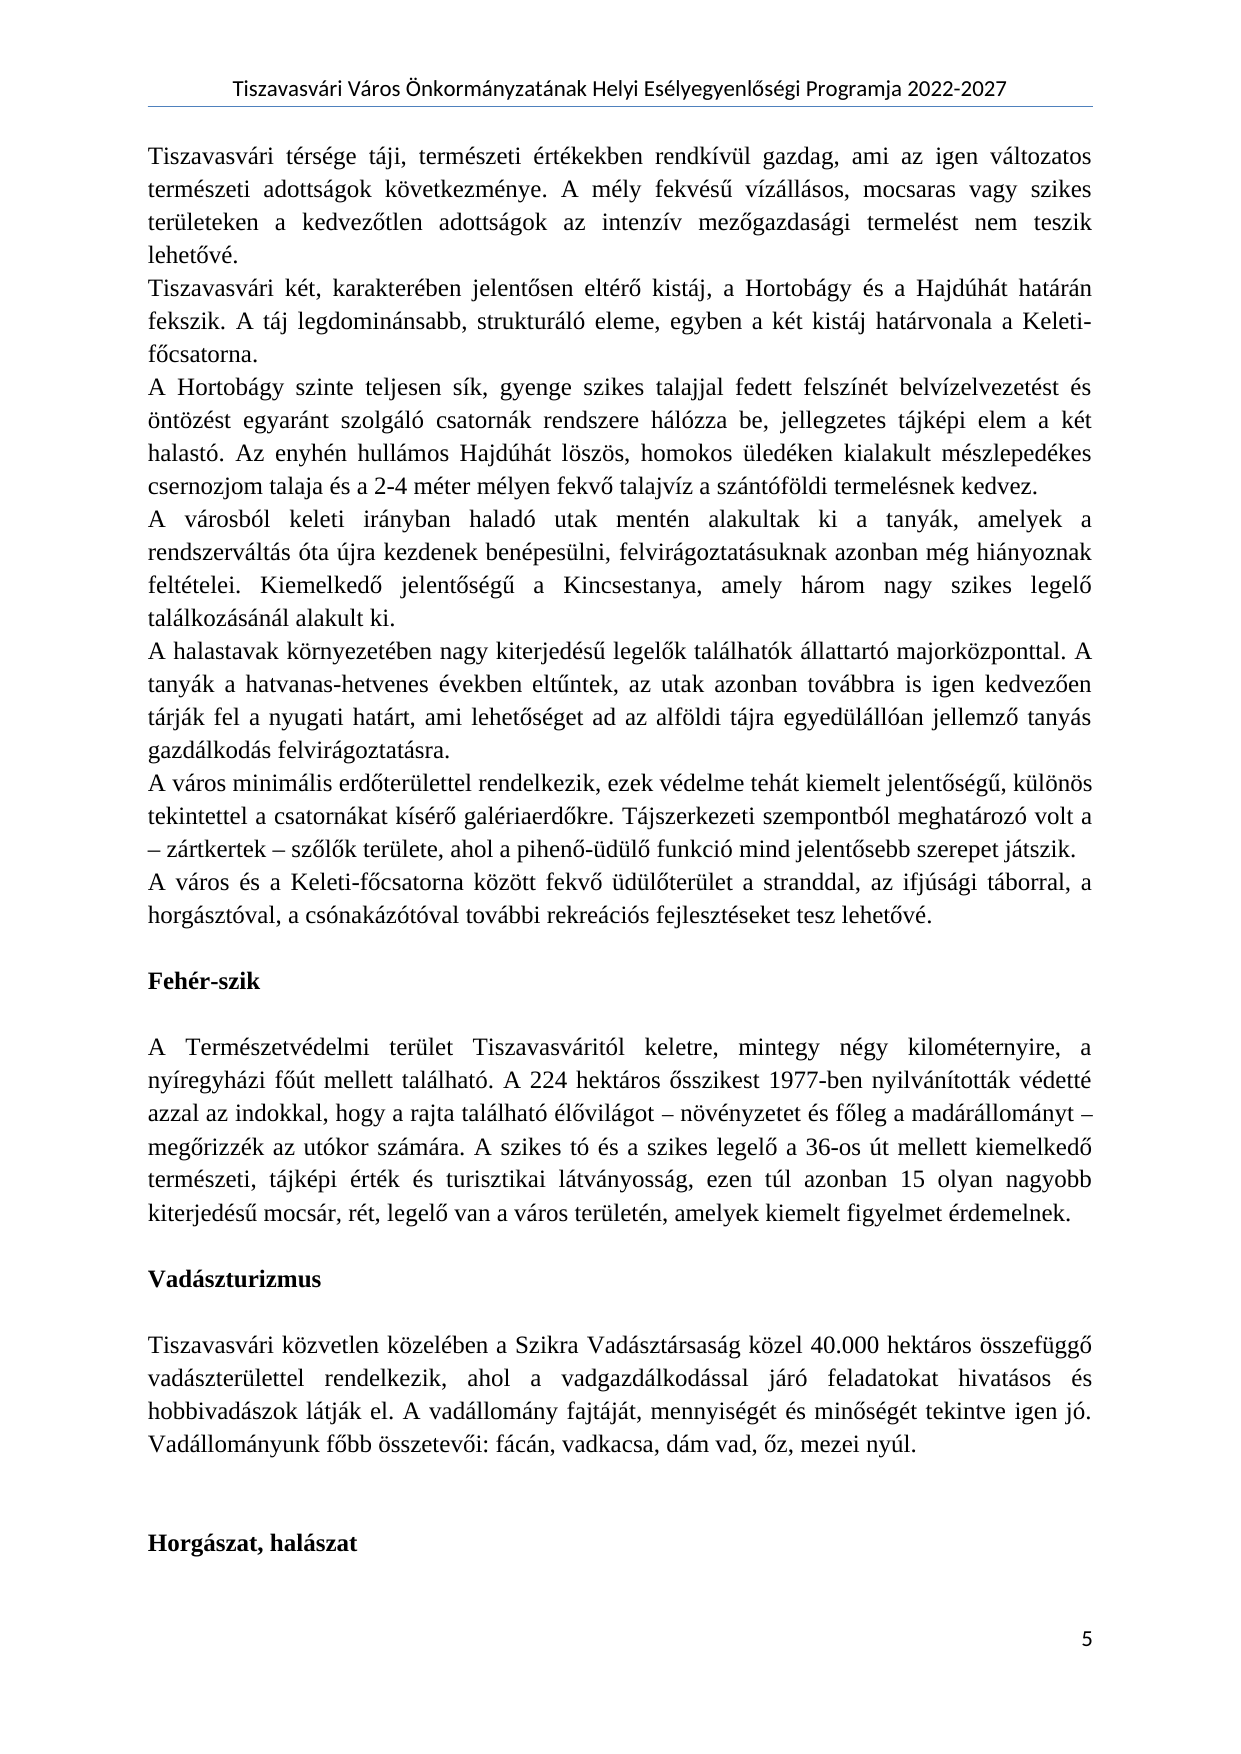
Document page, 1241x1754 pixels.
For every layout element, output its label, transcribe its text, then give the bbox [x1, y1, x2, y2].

text Vadászturizmus [148, 1264, 1093, 1292]
text Tiszavasvári két, karakterében jelentősen eltérő kistáj, a Hortobágy és a Hajdúhát határán fekszik. A táj legdominánsabb, strukturáló eleme, egyben a két kistáj határvonala a Keleti-főcsatorna. [148, 273, 1093, 368]
text A Természetvédelmi terület Tiszavasváritól keletre, mintegy négy kilométernyire, a nyíregyházi főút mellett található. A 224 hektáros ősszikest 1977-ben nyilvánították védetté azzal az indokkal, hogy a rajta található élővilágot – növényzetet és főleg a madárállományt –megőrizzék az utókor számára. A szikes tó és a szikes legelő a 36-os út mellett kiemelkedő természeti, tájképi érték és turisztikai látványosság, ezen túl azonban 15 olyan nagyobb kiterjedésű mocsár, rét, legelő van a város területén, amelyek kiemelt figyelmet érdemelnek. [148, 1032, 1093, 1226]
text A városból keleti irányban haladó utak mentén alakultak ki a tanyák, amelyek a rendszerváltás óta újra kezdenek benépesülni, felvirágoztatásuknak azonban még hiányoznak feltételei. Kiemelkedő jelentőségű a Kincsestanya, amely három nagy szikes legelő találkozásánál alakult ki. [148, 504, 1093, 632]
text A halastavak környezetében nagy kiterjedésű legelők találhatók állattartó majorközponttal. A tanyák a hatvanas-hetvenes években eltűntek, az utak azonban továbbra is igen kedvezően tárják fel a nyugati határt, ami lehetőséget ad az alföldi tájra egyedülállóan jellemző tanyás gazdálkodás felvirágoztatásra. [148, 636, 1093, 764]
text A város minimális erdőterülettel rendelkezik, ezek védelme tehát kiemelt jelentőségű, különös tekintettel a csatornákat kísérő galériaerdőkre. Tájszerkezeti szempontból meghatározó volt a – zártkertek – szőlők területe, ahol a pihenő-üdülő funkció mind jelentősebb szerepet játszik. [148, 768, 1093, 863]
text Tiszavasvári térsége táji, természeti értékekben rendkívül gazdag, ami az igen változatos természeti adottságok következménye. A mély fekvésű vízállásos, mocsaras vagy szikes területeken a kedvezőtlen adottságok az intenzív mezőgazdasági termelést nem teszik lehetővé. [148, 141, 1093, 269]
text Horgászat, halászat [148, 1528, 1093, 1557]
text Fehér-szik [148, 966, 1093, 995]
text A város és a Keleti-főcsatorna között fekvő üdülőterület a stranddal, az ifjúsági táborral, a horgásztóval, a csónakázótóval további rekreációs fejlesztéseket tesz lehetővé. [148, 867, 1093, 929]
text A Hortobágy szinte teljesen sík, gyenge szikes talajjal fedett felszínét belvízelvezetést és öntözést egyaránt szolgáló csatornák rendszere hálózza be, jellegzetes tájképi elem a két halastó. Az enyhén hullámos Hajdúhát löszös, homokos üledéken kialakult mészlepedékes csernozjom talaja és a 2-4 méter mélyen fekvő talajvíz a szántóföldi termelésnek kedvez. [148, 372, 1093, 500]
text Tiszavasvári közvetlen közelében a Szikra Vadásztársaság közel 40.000 hektáros összefüggő vadászterülettel rendelkezik, ahol a vadgazdálkodással járó feladatokat hivatásos és hobbivadászok látják el. A vadállomány fajtáját, mennyiségét és minőségét tekintve igen jó. Vadállományunk főbb összetevői: fácán, vadkacsa, dám vad, őz, mezei nyúl. [148, 1330, 1093, 1457]
